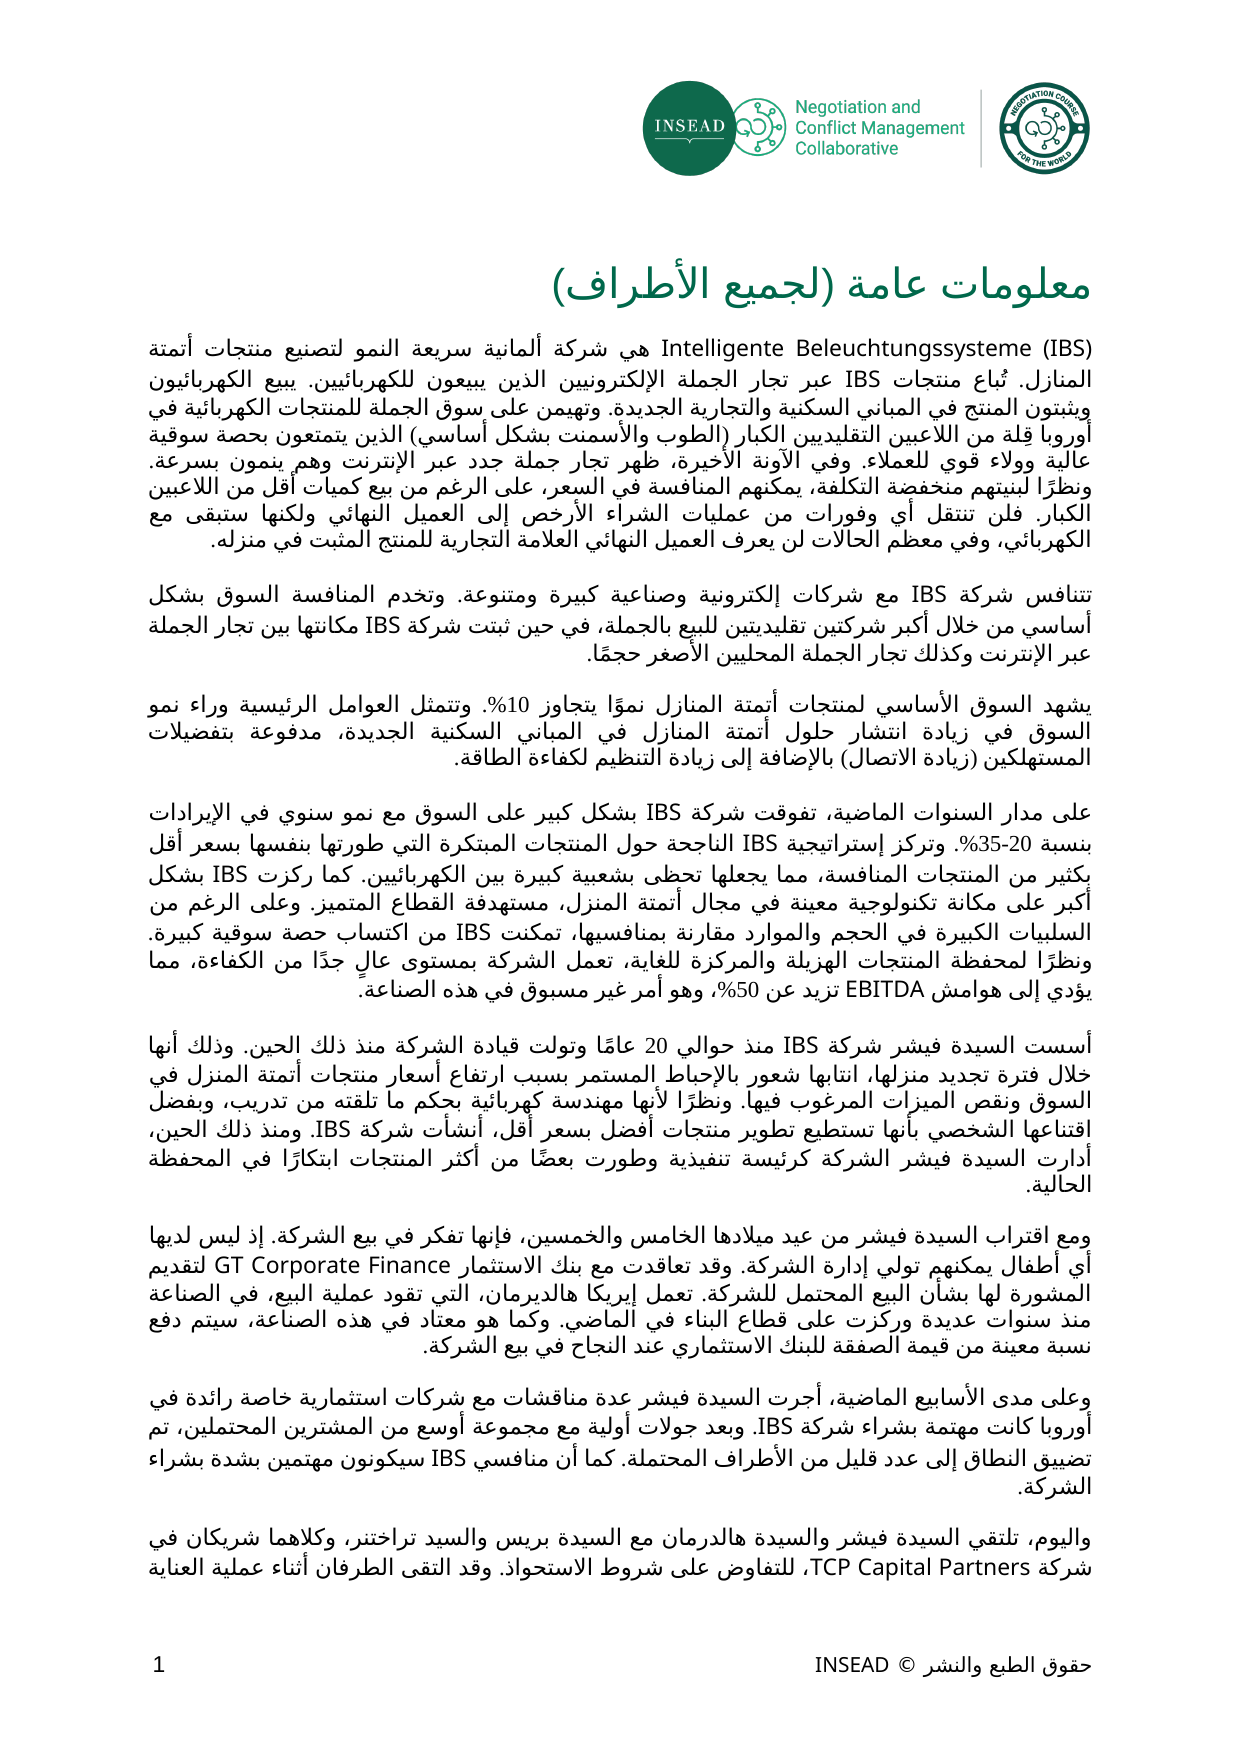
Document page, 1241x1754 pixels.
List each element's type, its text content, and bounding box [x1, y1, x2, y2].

text تتنافس شركة IBS مع شركات إلكترونية وصناعية كبيرة ومتنوعة. وتخدم المنافسة السوق بشكل أساسي من خلال أكبر شركتين تقليديتين للبيع بالجملة، في حين ثبتت شركة IBS مكانتها بين تجار الجملة عبر الإنترنت وكذلك تجار الجملة المحليين الأصغر حجمًا. [148, 577, 1092, 666]
title معلومات عامة (لجميع الأطراف) [148, 259, 1092, 307]
text يشهد السوق الأساسي لمنتجات أتمتة المنازل نموًا يتجاوز 10%. وتتمثل العوامل الرئيسية وراء نمو السوق في زيادة انتشار حلول أتمتة المنازل في المباني السكنية الجديدة، مدفوعة بتفضيلات المستهلكين (زيادة الاتصال) بالإضافة إلى زيادة التنظيم لكفاءة الطاقة. [148, 691, 1092, 770]
text أسست السيدة فيشر شركة IBS منذ حوالي 20 عامًا وتولت قيادة الشركة منذ ذلك الحين. وذلك أنها خلال فترة تجديد منزلها، انتابها شعور بالإحباط المستمر بسبب ارتفاع أسعار منتجات أتمتة المنزل في السوق ونقص الميزات المرغوب فيها. ونظرًا لأنها مهندسة كهربائية بحكم ما تلقته من تدريب، وبفضل اقتناعها الشخصي بأنها تستطيع تطوير منتجات أفضل بسعر أقل، أنشأت شركة IBS. ومنذ ذلك الحين، أدارت السيدة فيشر الشركة كرئيسة تنفيذية وطورت بعضًا من أكثر المنتجات ابتكارًا في المحفظة الحالية. [148, 1029, 1092, 1197]
text Intelligente Beleuchtungssysteme (IBS) هي شركة ألمانية سريعة النمو لتصنيع منتجات أتمتة المنازل. تُباع منتجات IBS عبر تجار الجملة الإلكترونيين الذين يبيعون للكهربائيين. يبيع الكهربائيون ويثبتون المنتج في المباني السكنية والتجارية الجديدة. وتهيمن على سوق الجملة للمنتجات الكهربائية في أوروبا قِلة من اللاعبين التقليديين الكبار (الطوب والأسمنت بشكل أساسي) الذين يتمتعون بحصة سوقية عالية وولاء قوي للعملاء. وفي الآونة الأخيرة، ظهر تجار جملة جدد عبر الإنترنت وهم ينمون بسرعة. ونظرًا لبنيتهم منخفضة التكلفة، يمكنهم المنافسة في السعر، على الرغم من بيع كميات أقل من اللاعبين الكبار. فلن تنتقل أي وفورات من عمليات الشراء الأرخص إلى العميل النهائي ولكنها ستبقى مع الكهربائي، وفي معظم الحالات لن يعرف العميل النهائي العلامة التجارية للمنتج المثبت في منزله. [148, 332, 1092, 552]
text على مدار السنوات الماضية، تفوقت شركة IBS بشكل كبير على السوق مع نمو سنوي في الإيرادات بنسبة 20-35%. وتركز إستراتيجية IBS الناجحة حول المنتجات المبتكرة التي طورتها بنفسها بسعر أقل بكثير من المنتجات المنافسة، مما يجعلها تحظى بشعبية كبيرة بين الكهربائيين. كما ركزت IBS بشكل أكبر على مكانة تكنولوجية معينة في مجال أتمتة المنزل، مستهدفة القطاع المتميز. وعلى الرغم من السلبيات الكبيرة في الحجم والموارد مقارنة بمنافسيها، تمكنت IBS من اكتساب حصة سوقية كبيرة. ونظرًا لمحفظة المنتجات الهزيلة والمركزة للغاية، تعمل الشركة بمستوى عالٍ جدًا من الكفاءة، مما يؤدي إلى هوامش EBITDA تزيد عن 50%، وهو أمر غير مسبوق في هذه الصناعة. [148, 795, 1092, 1004]
text ومع اقتراب السيدة فيشر من عيد ميلادها الخامس والخمسين، فإنها تفكر في بيع الشركة. إذ ليس لديها أي أطفال يمكنهم تولي إدارة الشركة. وقد تعاقدت مع بنك الاستثمار GT Corporate Finance لتقديم المشورة لها بشأن البيع المحتمل للشركة. تعمل إيريكا هالديرمان، التي تقود عملية البيع، في الصناعة منذ سنوات عديدة وركزت على قطاع البناء في الماضي. وكما هو معتاد في هذه الصناعة، سيتم دفع نسبة معينة من قيمة الصفقة للبنك الاستثماري عند النجاح في بيع الشركة. [148, 1222, 1092, 1359]
text وعلى مدى الأسابيع الماضية، أجرت السيدة فيشر عدة مناقشات مع شركات استثمارية خاصة رائدة في أوروبا كانت مهتمة بشراء شركة IBS. وبعد جولات أولية مع مجموعة أوسع من المشترين المحتملين، تم تضييق النطاق إلى عدد قليل من الأطراف المحتملة. كما أن منافسي IBS سيكونون مهتمين بشدة بشراء الشركة. [148, 1384, 1092, 1499]
picture [639, 75, 1093, 182]
